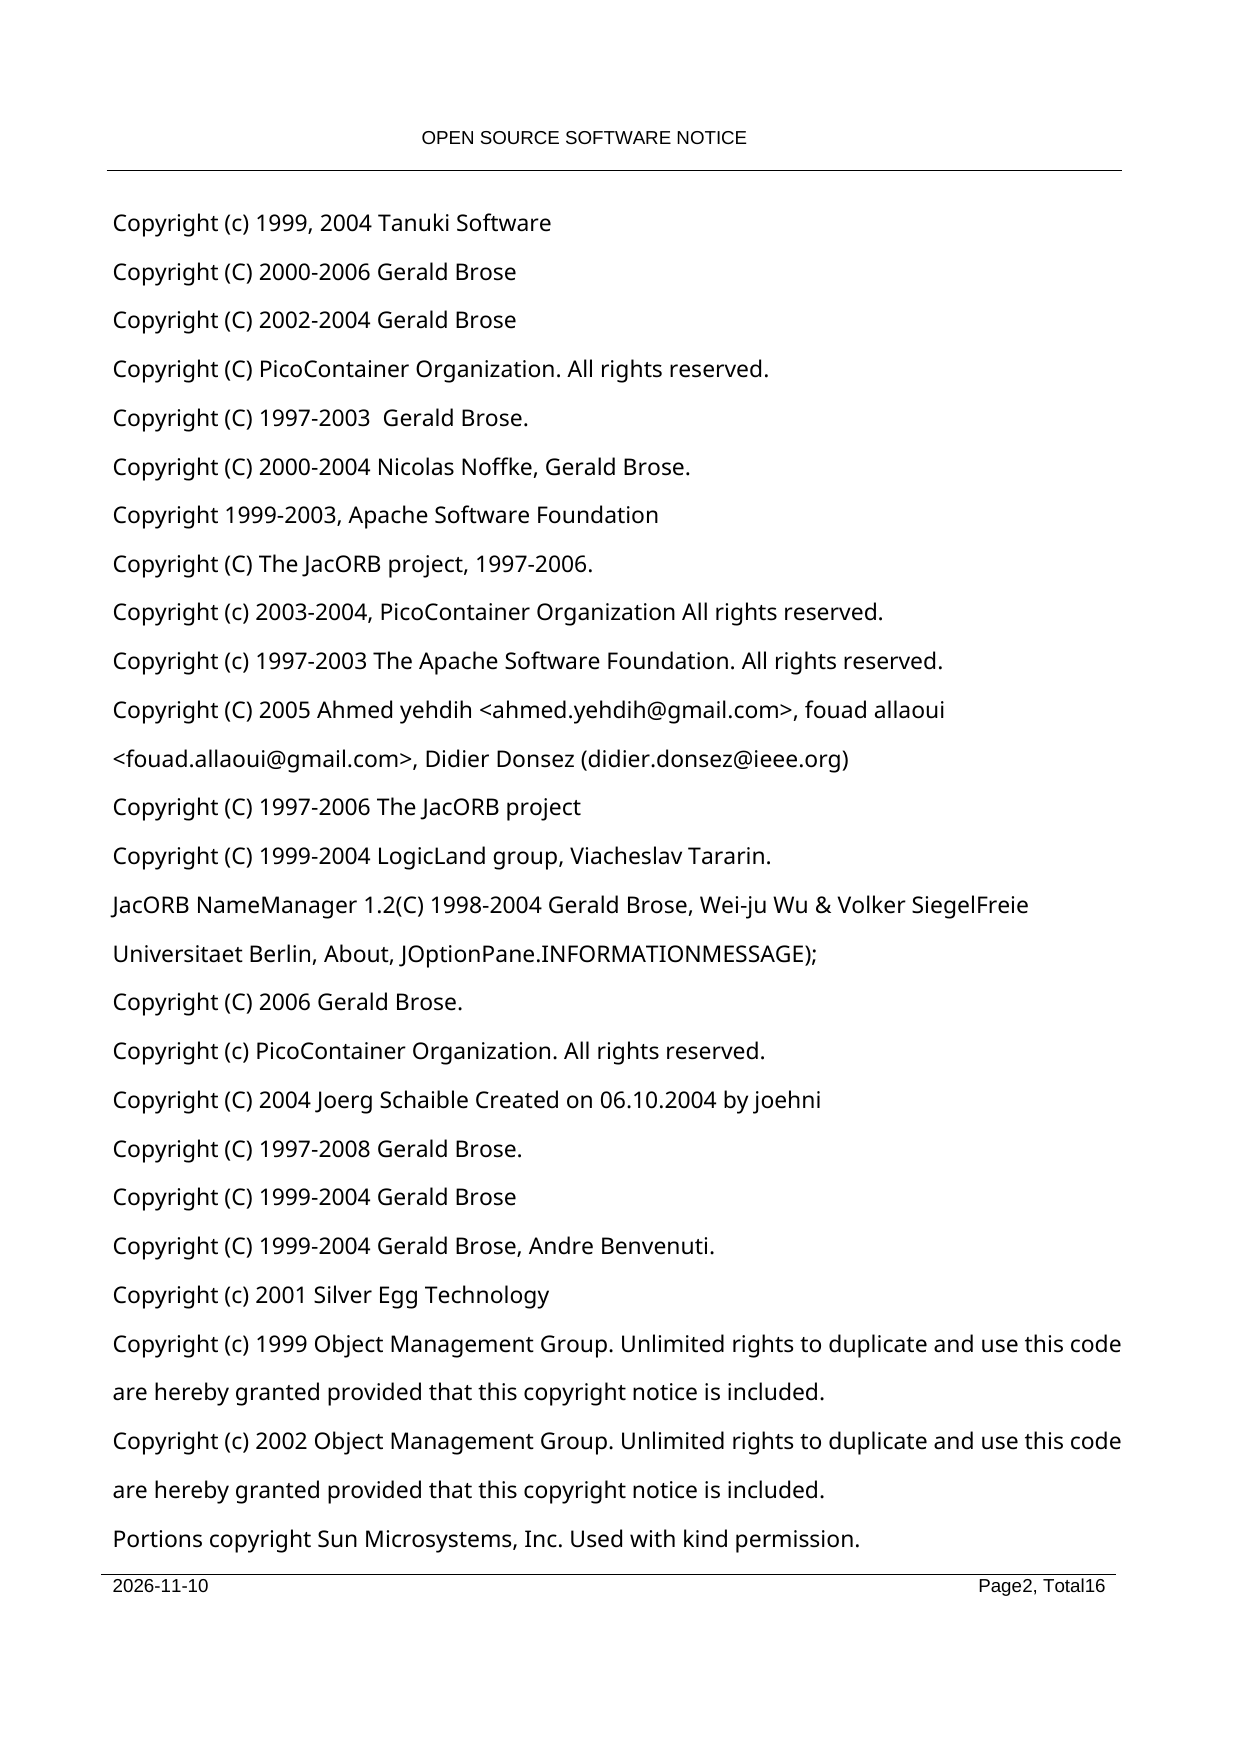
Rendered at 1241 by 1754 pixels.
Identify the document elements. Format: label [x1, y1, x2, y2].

text [112, 498, 1128, 1554]
text [112, 206, 1128, 483]
